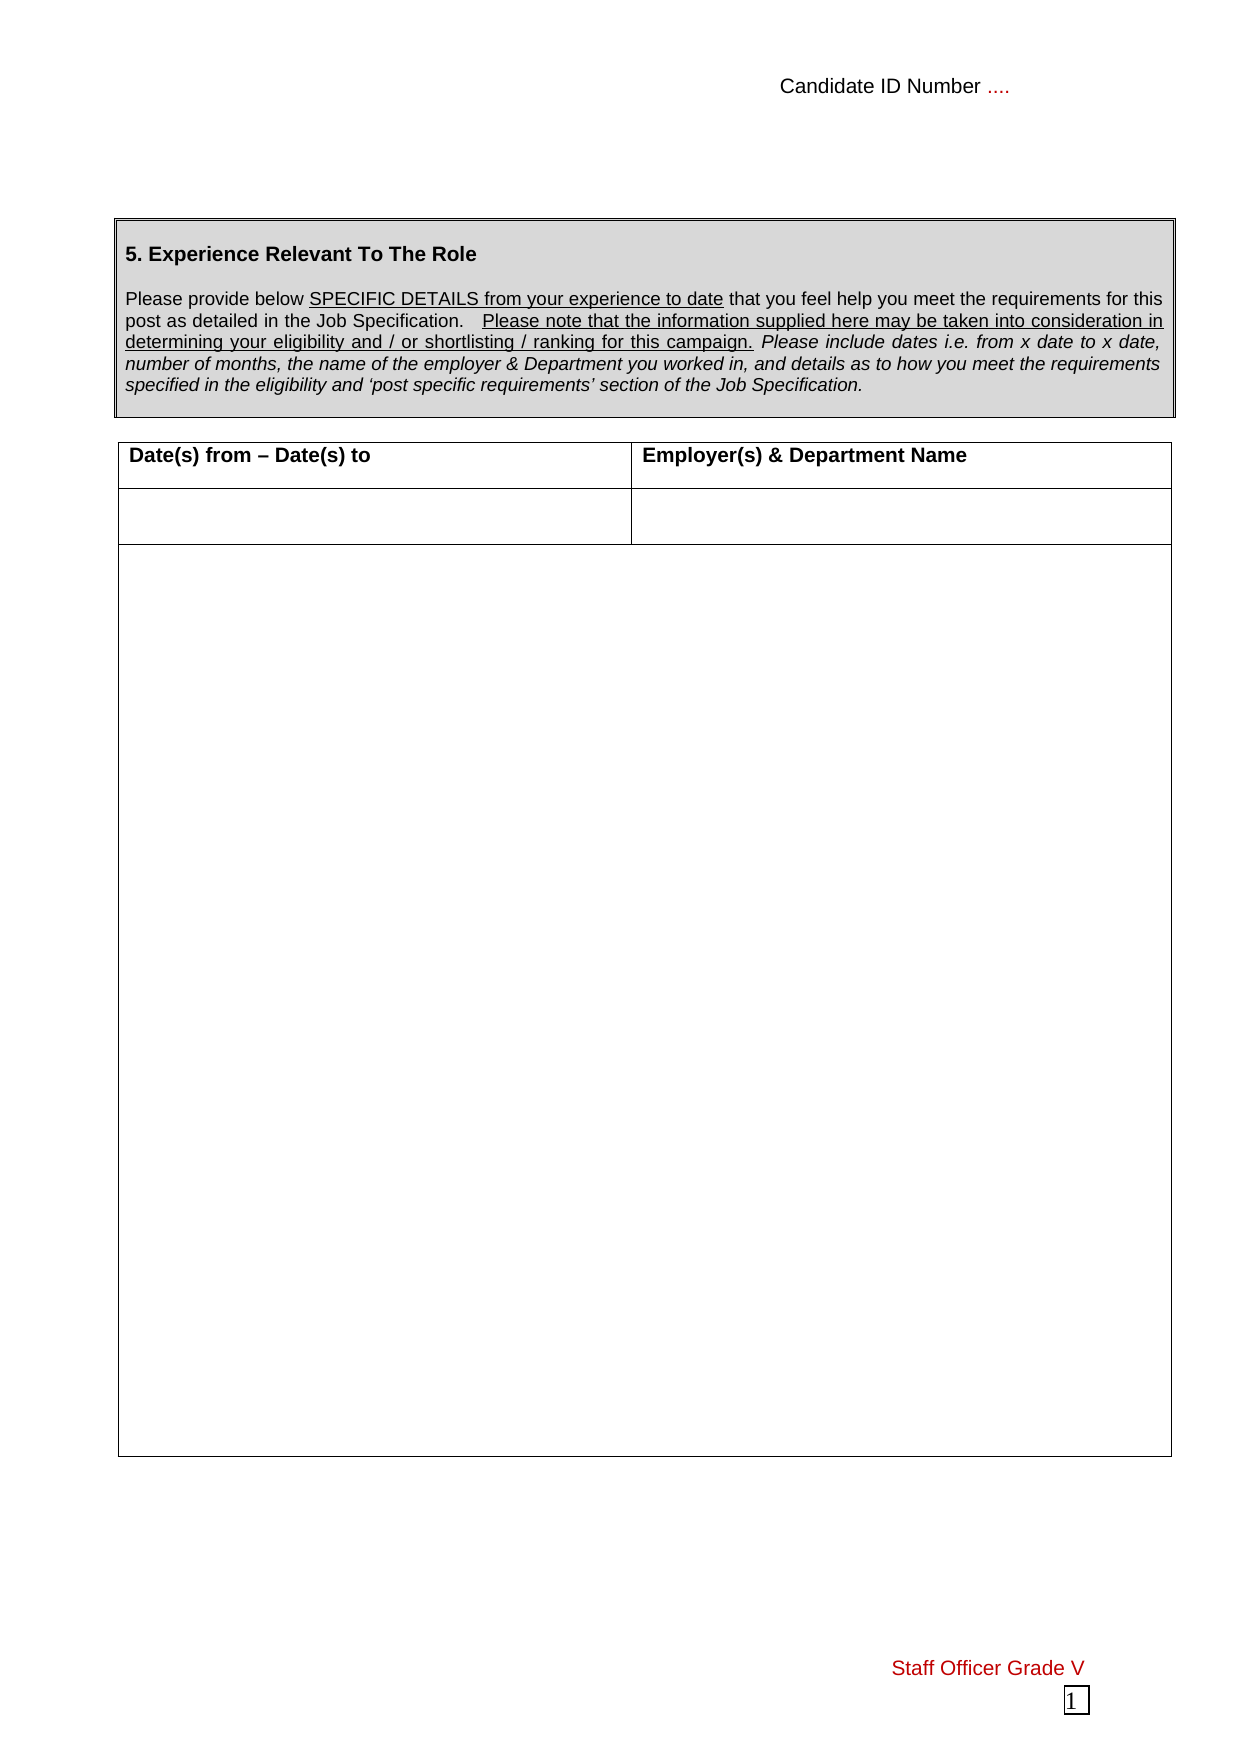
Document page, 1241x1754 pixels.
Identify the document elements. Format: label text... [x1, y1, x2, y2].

table_header Date(s) from – Date(s) to [119, 443, 631, 488]
table_cell [119, 489, 631, 544]
table_cell [632, 489, 1171, 544]
table_cell [119, 545, 1171, 1456]
table_header Employer(s) & Department Name [632, 443, 1171, 488]
table_header 5. Experience Relevant To The Role Please provide below SPECIFIC DETAILS from your experience to date that you feel help you meet the requirements for this post as detailed in the Job Specification. Please note that the information supplied here may be taken into consideration in determining your eligibility and / or shortlisting / ranking for this campaign. Please include dates i.e. from x date to x date, number of months, the name of the employer & Department you worked in, and details as to how you meet the requirements specified in the eligibility and ‘post specific requirements’ section of the Job Specification. [117, 221, 1173, 417]
